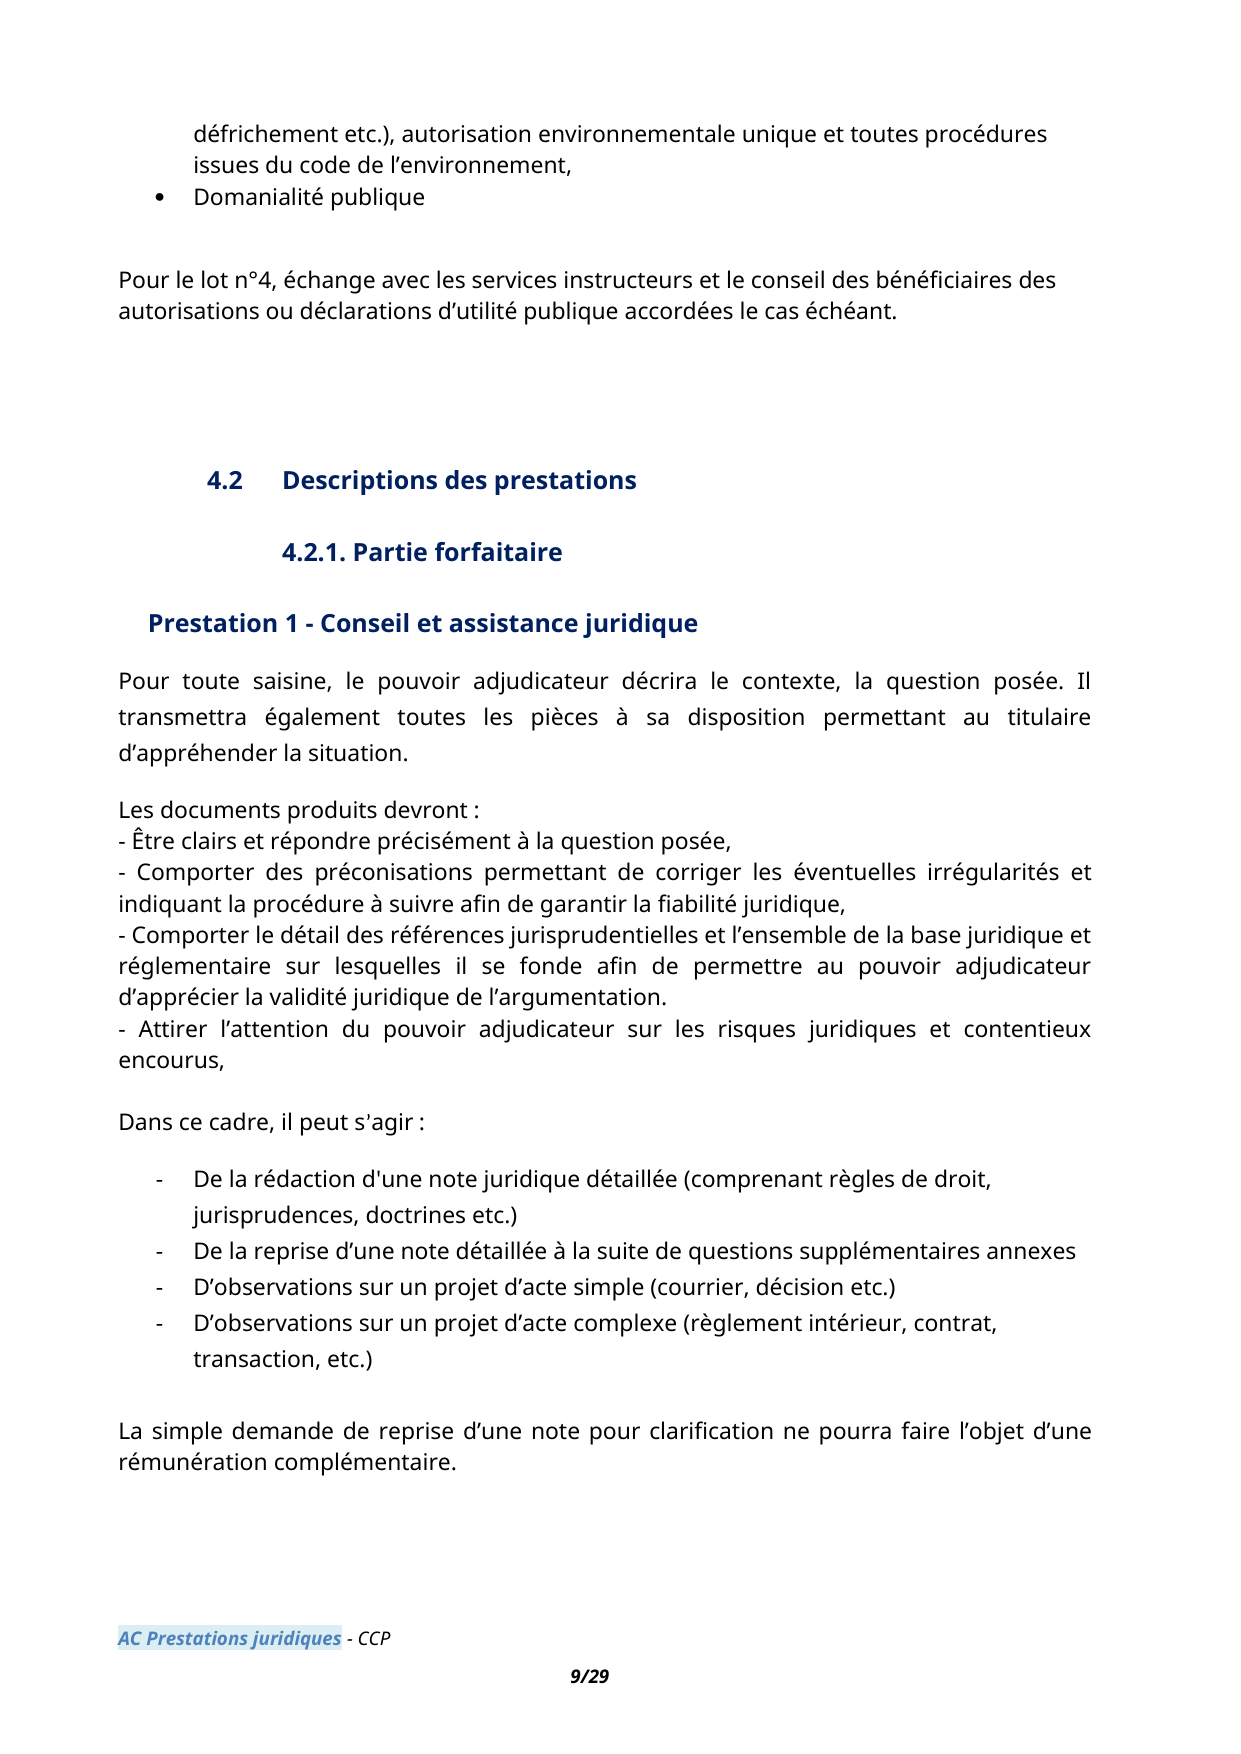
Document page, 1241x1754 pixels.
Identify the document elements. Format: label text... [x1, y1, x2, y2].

list De la reprise d’une note détaillée à la suite de questions supplémentaires annexes [156, 1235, 1092, 1266]
list Domanialité publique [156, 181, 1092, 212]
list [156, 118, 1092, 181]
text Pour le lot n°4, échange avec les services instructeurs et le conseil des bénéficiaires des autorisations ou déclarations d’utilité publique accordées le cas échéant. [118, 264, 1092, 326]
text Pour toute saisine, le pouvoir adjudicateur décrira le contexte, la question posée. Il transmettra également toutes les pièces à sa disposition permettant au titulaire d’appréhender la situation. [118, 665, 1092, 768]
list D’observations sur un projet d’acte simple (courrier, décision etc.) [156, 1271, 1092, 1302]
subtitle Descriptions des prestations [207, 463, 1092, 497]
list De la rédaction d'une note juridique détaillée (comprenant règles de droit, jurisprudences, doctrines etc.) [156, 1163, 1092, 1230]
text - Attirer l’attention du pouvoir adjudicateur sur les risques juridiques et contentieux encourus, [118, 1012, 1092, 1075]
text - Être clairs et répondre précisément à la question posée, [118, 825, 1092, 856]
text Dans ce cadre, il peut s’agir : [118, 1106, 1092, 1137]
text - Comporter le détail des références jurisprudentielles et l’ensemble de la base juridique et réglementaire sur lesquelles il se fonde afin de permettre au pouvoir adjudicateur d’apprécier la validité juridique de l’argumentation. [118, 919, 1092, 1012]
subtitle Prestation 1 - Conseil et assistance juridique [148, 606, 1092, 640]
text - Comporter des préconisations permettant de corriger les éventuelles irrégularités et indiquant la procédure à suivre afin de garantir la fiabilité juridique, [118, 856, 1092, 919]
text La simple demande de reprise d’une note pour clarification ne pourra faire l’objet d’une rémunération complémentaire. [118, 1414, 1092, 1477]
subtitle 4.2.1. Partie forfaitaire [238, 534, 1092, 568]
list D’observations sur un projet d’acte complexe (règlement intérieur, contrat, transaction, etc.) [156, 1307, 1092, 1374]
text Les documents produits devront : [118, 794, 1092, 825]
